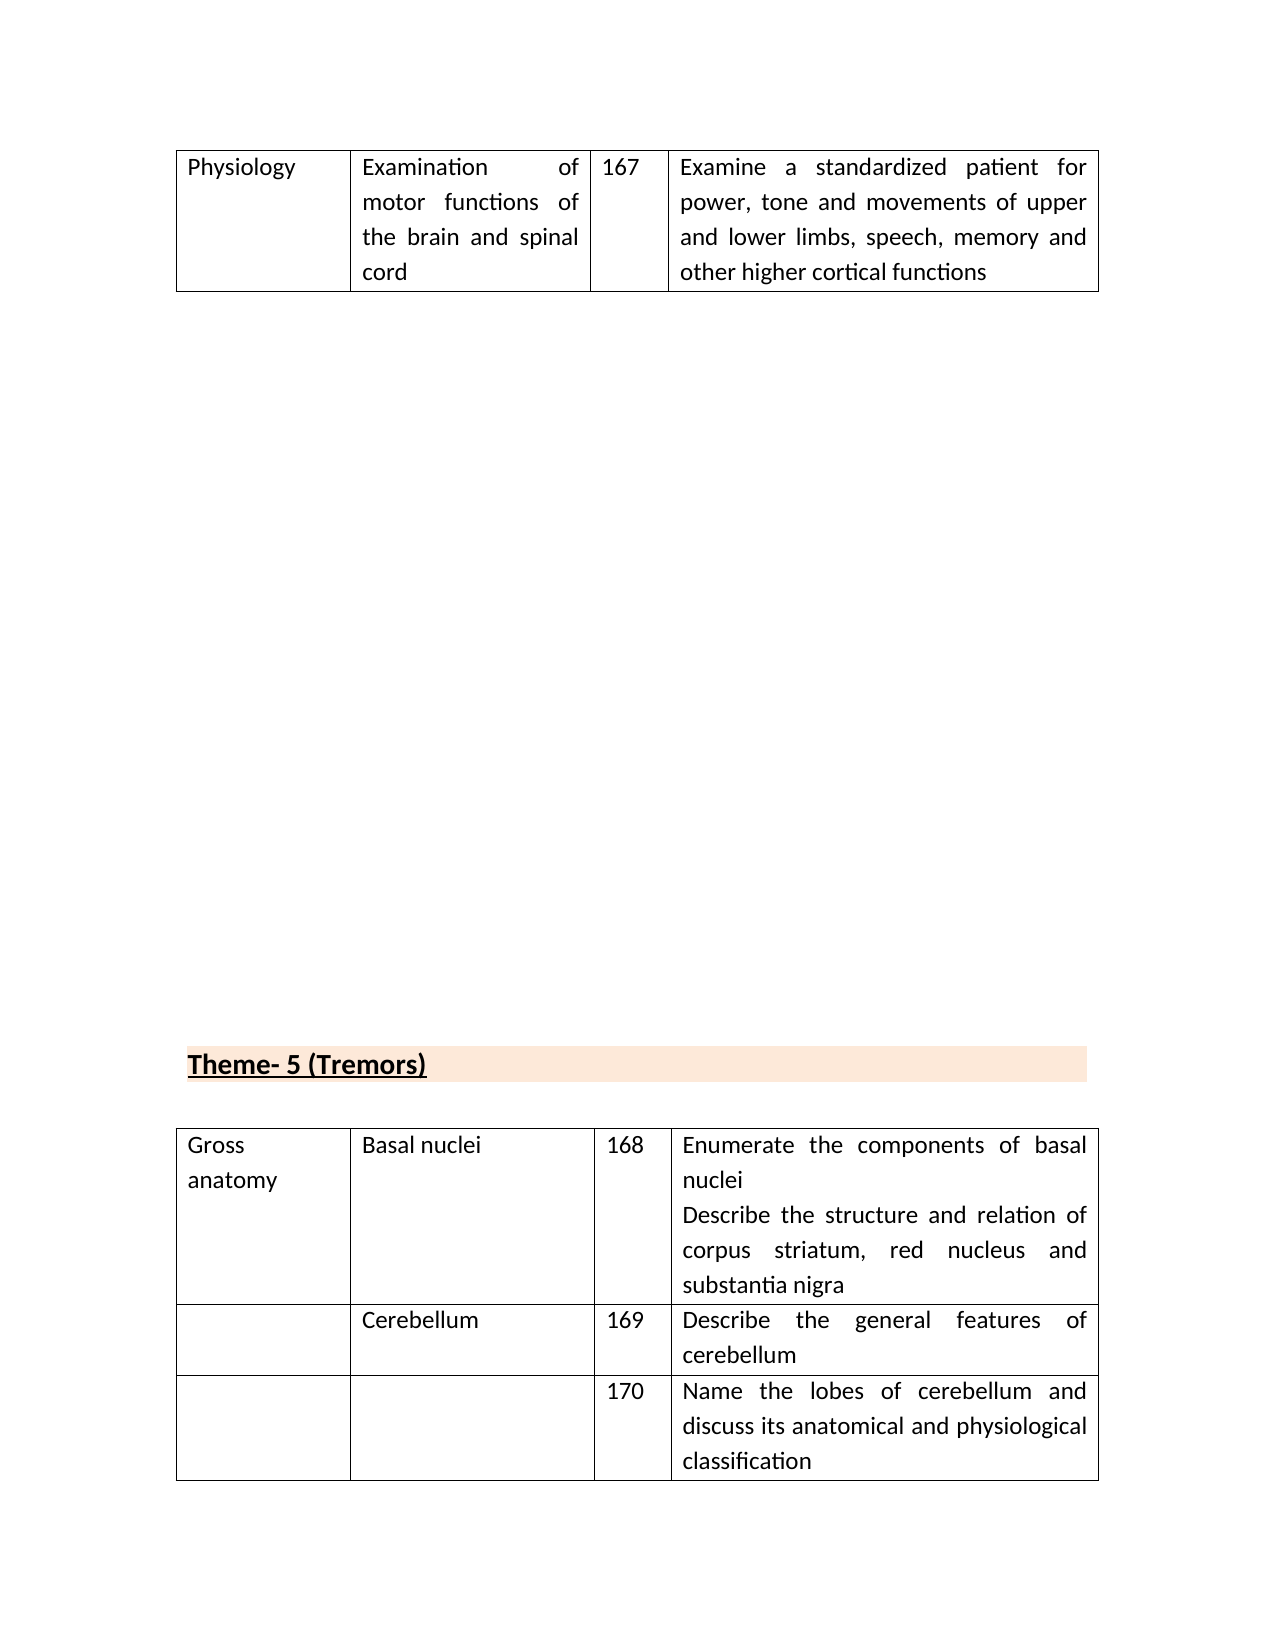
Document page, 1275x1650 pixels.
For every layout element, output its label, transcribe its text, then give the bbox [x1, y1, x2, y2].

table_cell 170 [595, 1376, 671, 1480]
table_cell [351, 1376, 594, 1480]
table_cell Examination of motor functions of the brain and spinal cord [351, 151, 590, 291]
table_cell [177, 1305, 350, 1374]
table_header Basal nuclei [351, 1129, 594, 1304]
table_cell [177, 1376, 350, 1480]
table_header Gross anatomy [177, 1129, 350, 1304]
table_cell Physiology [177, 151, 350, 291]
table_cell 169 [595, 1305, 671, 1374]
table_cell Cerebellum [351, 1305, 594, 1374]
table_cell 167 [591, 151, 668, 291]
table_header Enumerate the components of basal nuclei Describe the structure and relation of corpus striatum, red nucleus and substantia nigra [672, 1129, 1098, 1304]
table_cell Examine a standardized patient for power, tone and movements of upper and lower limbs, speech, memory and other higher cortical functions [669, 151, 1098, 291]
text Theme- 5 (Tremors) [187, 1046, 1087, 1082]
table_cell Describe the general features of cerebellum [672, 1305, 1098, 1374]
table_header 168 [595, 1129, 671, 1304]
table_cell Name the lobes of cerebellum and discuss its anatomical and physiological classification [672, 1376, 1098, 1480]
